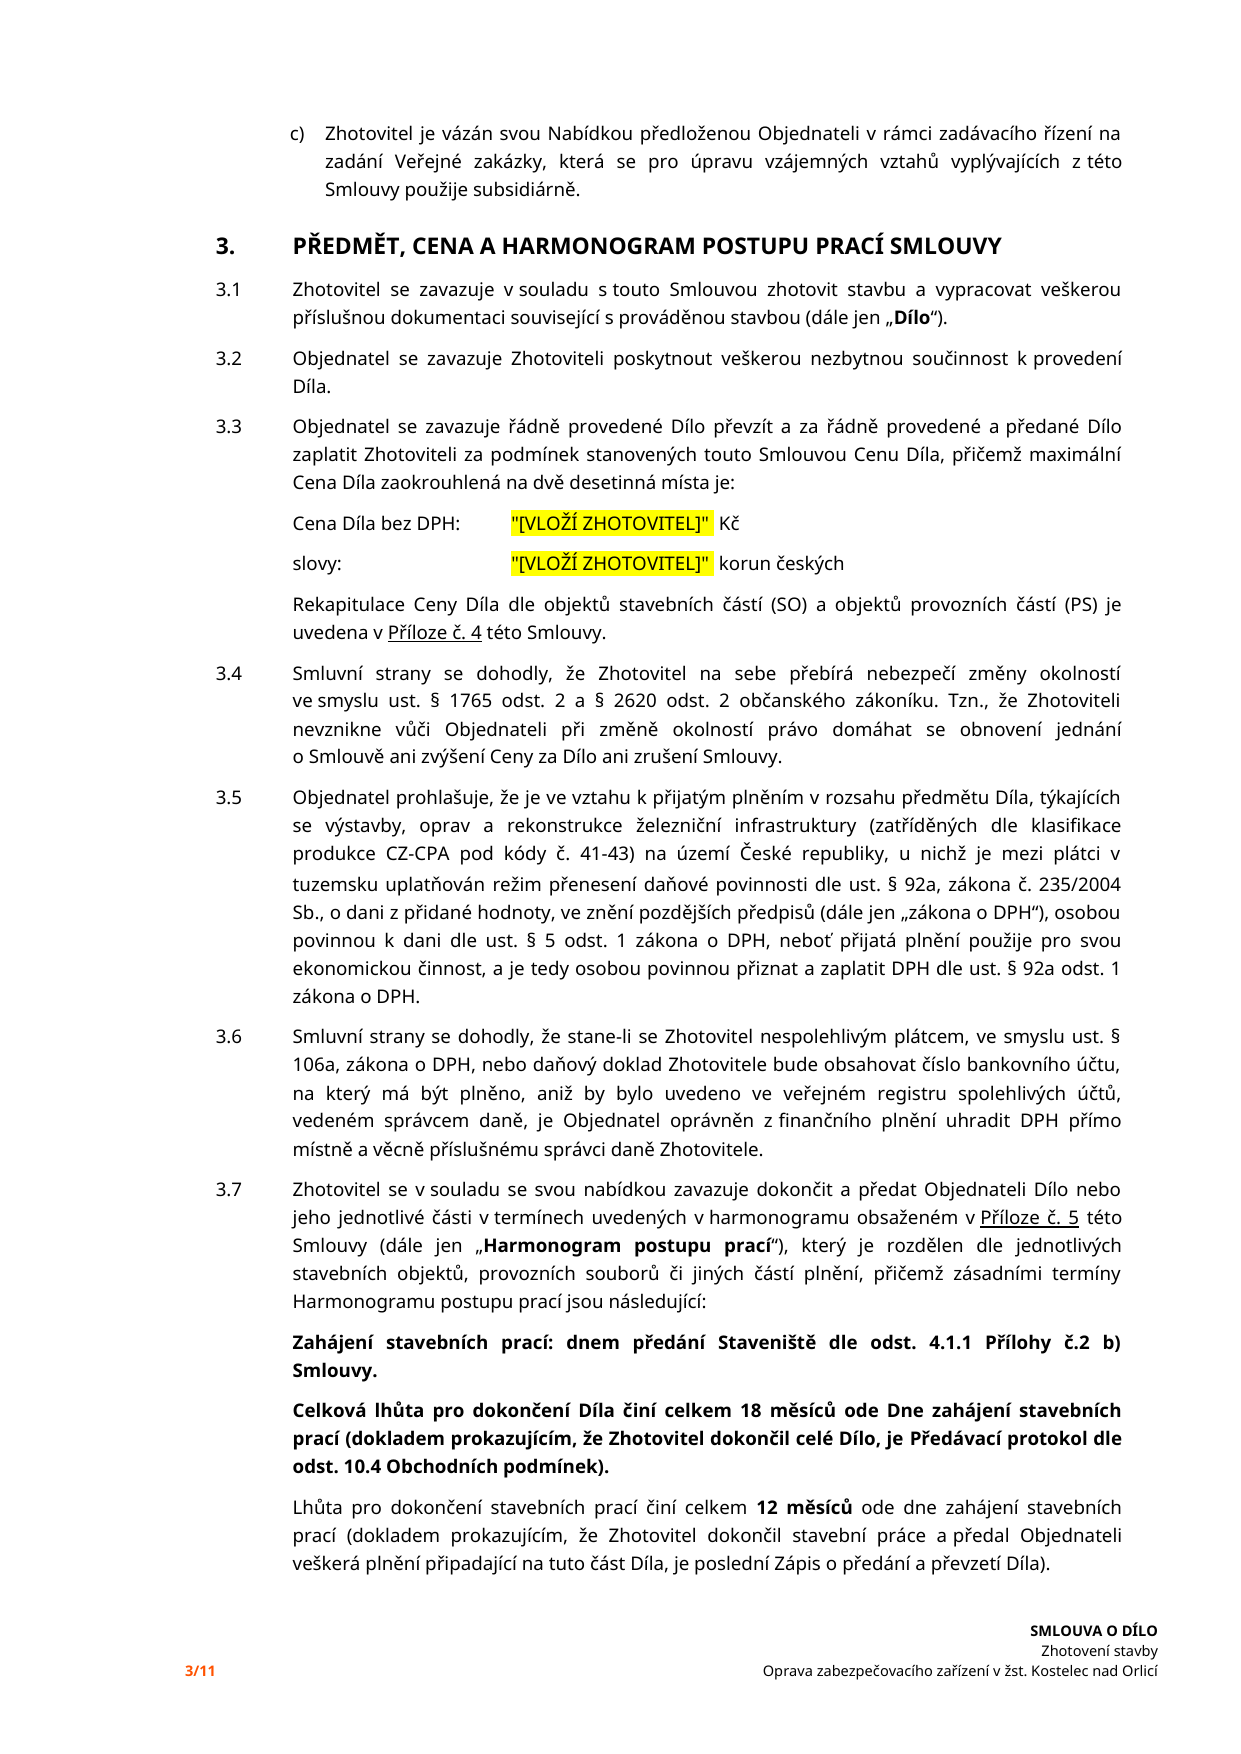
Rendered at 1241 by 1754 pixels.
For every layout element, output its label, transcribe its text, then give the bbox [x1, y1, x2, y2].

text Objednatel prohlašuje, že je ve vztahu k přijatým plněním v rozsahu předmětu Díla, týkajících se výstavby, oprav a rekonstrukce železniční infrastruktury (zatříděných dle klasifikace produkce CZ-CPA pod kódy č. 41-43) na území České republiky, u nichž je mezi plátci v tuzemsku uplatňován režim přenesení daňové povinnosti dle ust. § 92a, zákona č. 235/2004 Sb., o dani z přidané hodnoty, ve znění pozdějších předpisů (dále jen „zákona o DPH“), osobou povinnou k dani dle ust. § 5 odst. 1 zákona o DPH, neboť přijatá plnění použije pro svou ekonomickou činnost, a je tedy osobou povinnou přiznat a zaplatit DPH dle ust. § 92a odst. 1 zákona o DPH. [216, 784, 1122, 1009]
text Objednatel se zavazuje Zhotoviteli poskytnout veškerou nezbytnou součinnost k provedení Díla. [216, 345, 1122, 399]
text Zhotovitel se zavazuje v souladu s touto Smlouvou zhotovit stavbu a vypracovat veškerou příslušnou dokumentaci související s prováděnou stavbou (dále jen „Dílo“). [216, 277, 1122, 330]
text Lhůta pro dokončení stavebních prací činí celkem 12 měsíců ode dne zahájení stavebních prací (dokladem prokazujícím, že Zhotovitel dokončil stavební práce a předal Objednateli veškerá plnění připadající na tuto část Díla, je poslední Zápis o předání a převzetí Díla). [292, 1494, 1122, 1576]
text slovy: korun českých [292, 551, 511, 576]
text Objednatel se zavazuje řádně provedené Dílo převzít a za řádně provedené a předané Dílo zaplatit Zhotoviteli za podmínek stanovených touto Smlouvou Cenu Díla, přičemž maximální Cena Díla zaokrouhlená na dvě desetinná místa je: [216, 414, 1122, 495]
text Smluvní strany se dohodly, že stane-li se Zhotovitel nespolehlivým plátcem, ve smyslu ust. § 106a, zákona o DPH, nebo daňový doklad Zhotovitele bude obsahovat číslo bankovního účtu, na který má být plněno, aniž by bylo uvedeno ve veřejném registru spolehlivých účtů, vedeném správcem daně, je Objednatel oprávněn z finančního plnění uhradit DPH přímo místně a věcně příslušnému správci daně Zhotovitele. [216, 1024, 1122, 1161]
text Celková lhůta pro dokončení Díla činí celkem 18 měsíců ode Dne zahájení stavebních prací (dokladem prokazujícím, že Zhotovitel dokončil celé Dílo, je Předávací protokol dle odst. 10.4 Obchodních podmínek). [292, 1397, 1122, 1479]
text Smluvní strany se dohodly, že Zhotovitel na sebe přebírá nebezpečí změny okolností ve smyslu ust. § 1765 odst. 2 a § 2620 odst. 2 občanského zákoníku. Tzn., že Zhotoviteli nevznikne vůči Objednateli při změně okolností právo domáhat se obnovení jednání o Smlouvě ani zvýšení Ceny za Dílo ani zrušení Smlouvy. [216, 660, 1122, 769]
text Rekapitulace Ceny Díla dle objektů stavebních částí (SO) a objektů provozních částí (PS) je uvedena v Příloze č. 4 této Smlouvy. [292, 591, 1122, 645]
text PŘEDMĚT, CENA A HARMONOGRAM POSTUPU PRACÍ SMLOUVY [216, 230, 1122, 261]
text slovy: korun českých [714, 551, 1122, 576]
text Cena Díla bez DPH: Kč [714, 510, 1122, 536]
text Zahájení stavebních prací: dnem předání Staveniště dle odst. 4.1.1 Přílohy č.2 b) Smlouvy. [292, 1329, 1122, 1382]
text Zhotovitel se v souladu se svou nabídkou zavazuje dokončit a předat Objednateli Dílo nebo jeho jednotlivé části v termínech uvedených v harmonogramu obsaženém v Příloze č. 5 této Smlouvy (dále jen „Harmonogram postupu prací“), který je rozdělen dle jednotlivých stavebních objektů, provozních souborů či jiných částí plnění, přičemž zásadními termíny Harmonogramu postupu prací jsou následující: [216, 1176, 1122, 1314]
text Cena Díla bez DPH: Kč [292, 510, 511, 536]
text Zhotovitel je vázán svou Nabídkou předloženou Objednateli v rámci zadávacího řízení na zadání Veřejné zakázky, která se pro úpravu vzájemných vztahů vyplývajících z této Smlouvy použije subsidiárně. [289, 121, 1122, 202]
